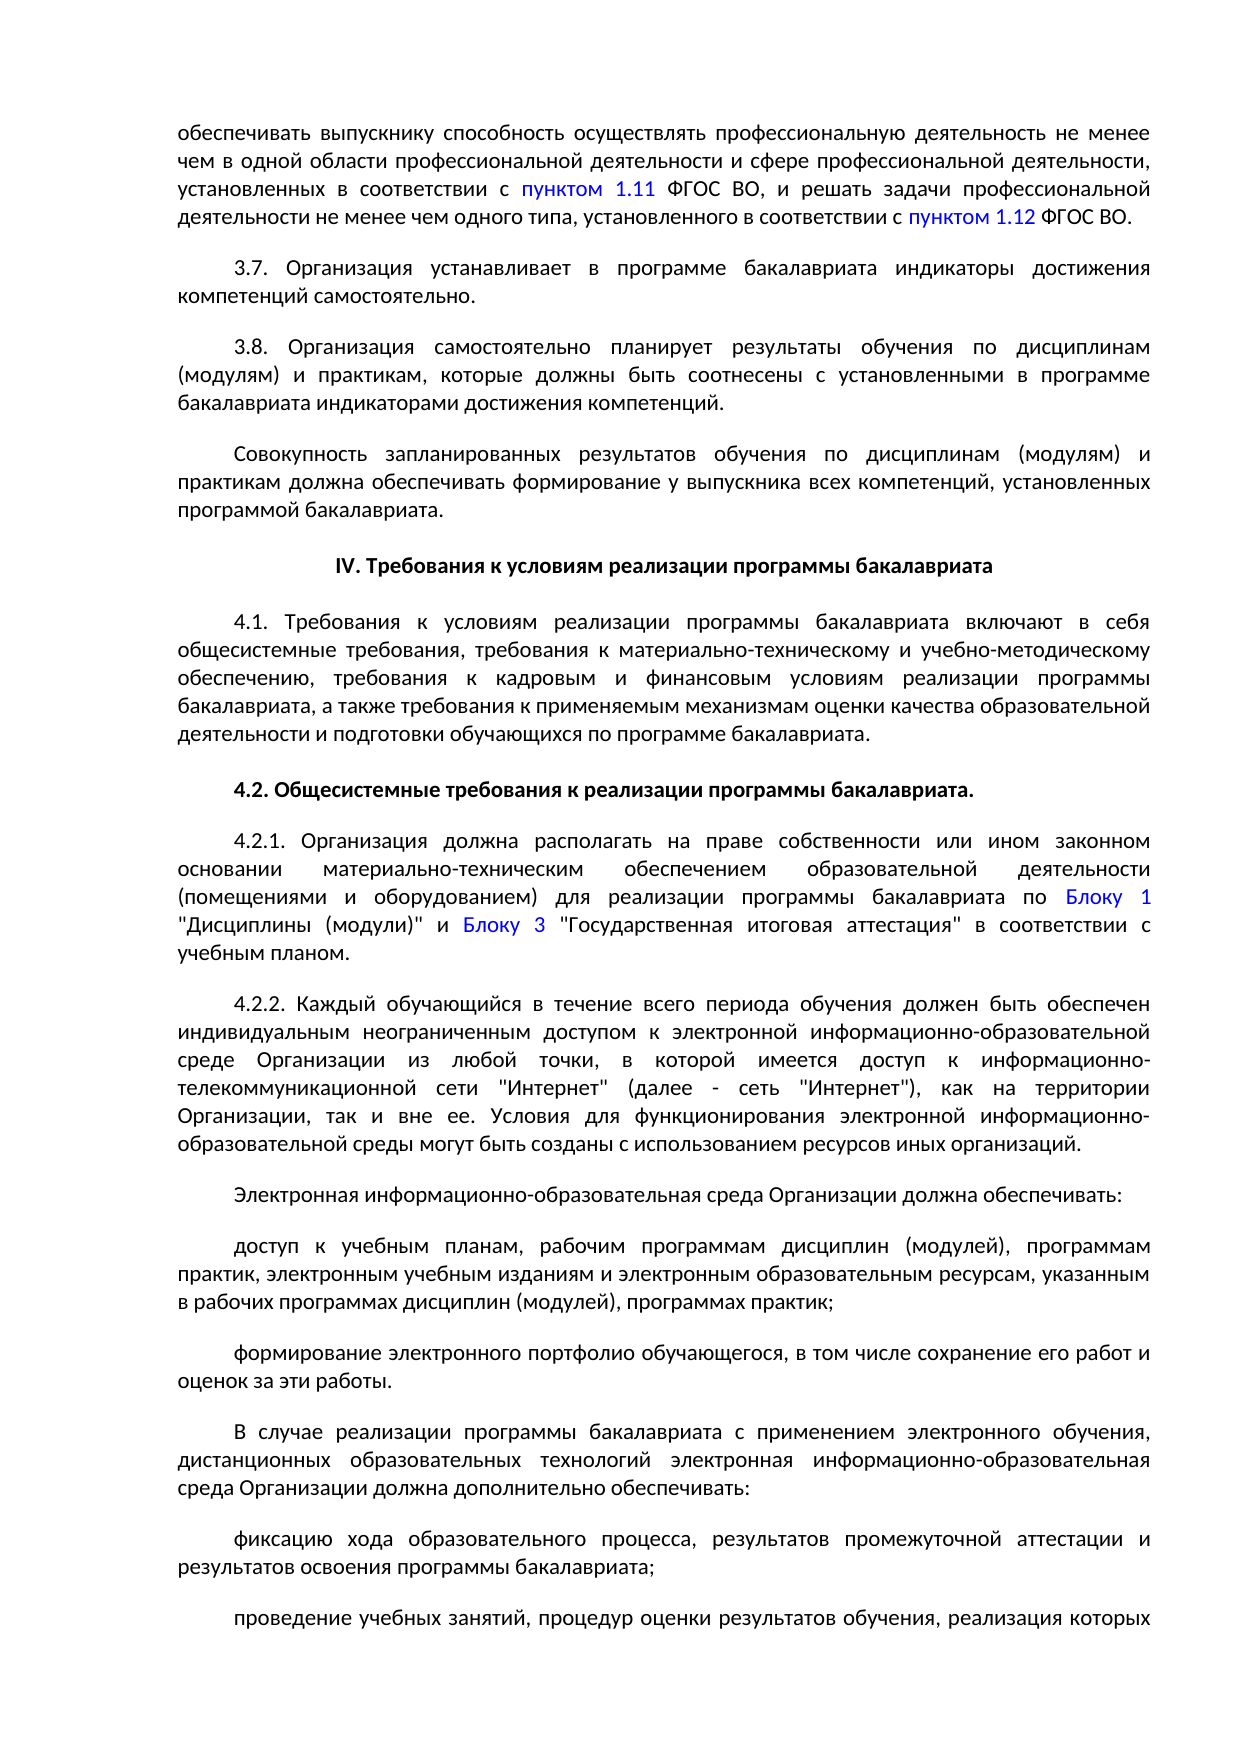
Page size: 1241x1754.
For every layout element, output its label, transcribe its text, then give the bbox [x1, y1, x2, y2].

title 4.2. Общесистемные требования к реализации программы бакалавриата. [177, 775, 1152, 803]
text доступ к учебным планам, рабочим программам дисциплин (модулей), программам практик, электронным учебным изданиям и электронным образовательным ресурсам, указанным в рабочих программах дисциплин (модулей), программах практик; [177, 1231, 1152, 1315]
text 3.7. Организация устанавливает в программе бакалавриата индикаторы достижения компетенций самостоятельно. [177, 253, 1152, 309]
title IV. Требования к условиям реализации программы бакалавриата [177, 551, 1152, 579]
text Электронная информационно-образовательная среда Организации должна обеспечивать: [177, 1180, 1152, 1208]
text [177, 118, 1152, 230]
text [177, 1603, 1152, 1631]
text фиксацию хода образовательного процесса, результатов промежуточной аттестации и результатов освоения программы бакалавриата; [177, 1524, 1152, 1580]
text формирование электронного портфолио обучающегося, в том числе сохранение его работ и оценок за эти работы. [177, 1338, 1152, 1394]
text Совокупность запланированных результатов обучения по дисциплинам (модулям) и практикам должна обеспечивать формирование у выпускника всех компетенций, установленных программой бакалавриата. [177, 439, 1152, 523]
text 4.2.1. Организация должна располагать на праве собственности или ином законном основании материально-техническим обеспечением образовательной деятельности (помещениями и оборудованием) для реализации программы бакалавриата по Блоку 1 "Дисциплины (модули)" и Блоку 3 "Государственная итоговая аттестация" в соответствии с учебным планом. [177, 826, 1152, 966]
text 4.2.2. Каждый обучающийся в течение всего периода обучения должен быть обеспечен индивидуальным неограниченным доступом к электронной информационно-образовательной среде Организации из любой точки, в которой имеется доступ к информационно-телекоммуникационной сети "Интернет" (далее - сеть "Интернет"), как на территории Организации, так и вне ее. Условия для функционирования электронной информационно-образовательной среды могут быть созданы с использованием ресурсов иных организаций. [177, 989, 1152, 1157]
text 4.1. Требования к условиям реализации программы бакалавриата включают в себя общесистемные требования, требования к материально-техническому и учебно-методическому обеспечению, требования к кадровым и финансовым условиям реализации программы бакалавриата, а также требования к применяемым механизмам оценки качества образовательной деятельности и подготовки обучающихся по программе бакалавриата. [177, 607, 1152, 747]
text 3.8. Организация самостоятельно планирует результаты обучения по дисциплинам (модулям) и практикам, которые должны быть соотнесены с установленными в программе бакалавриата индикаторами достижения компетенций. [177, 332, 1152, 416]
text В случае реализации программы бакалавриата с применением электронного обучения, дистанционных образовательных технологий электронная информационно-образовательная среда Организации должна дополнительно обеспечивать: [177, 1417, 1152, 1501]
